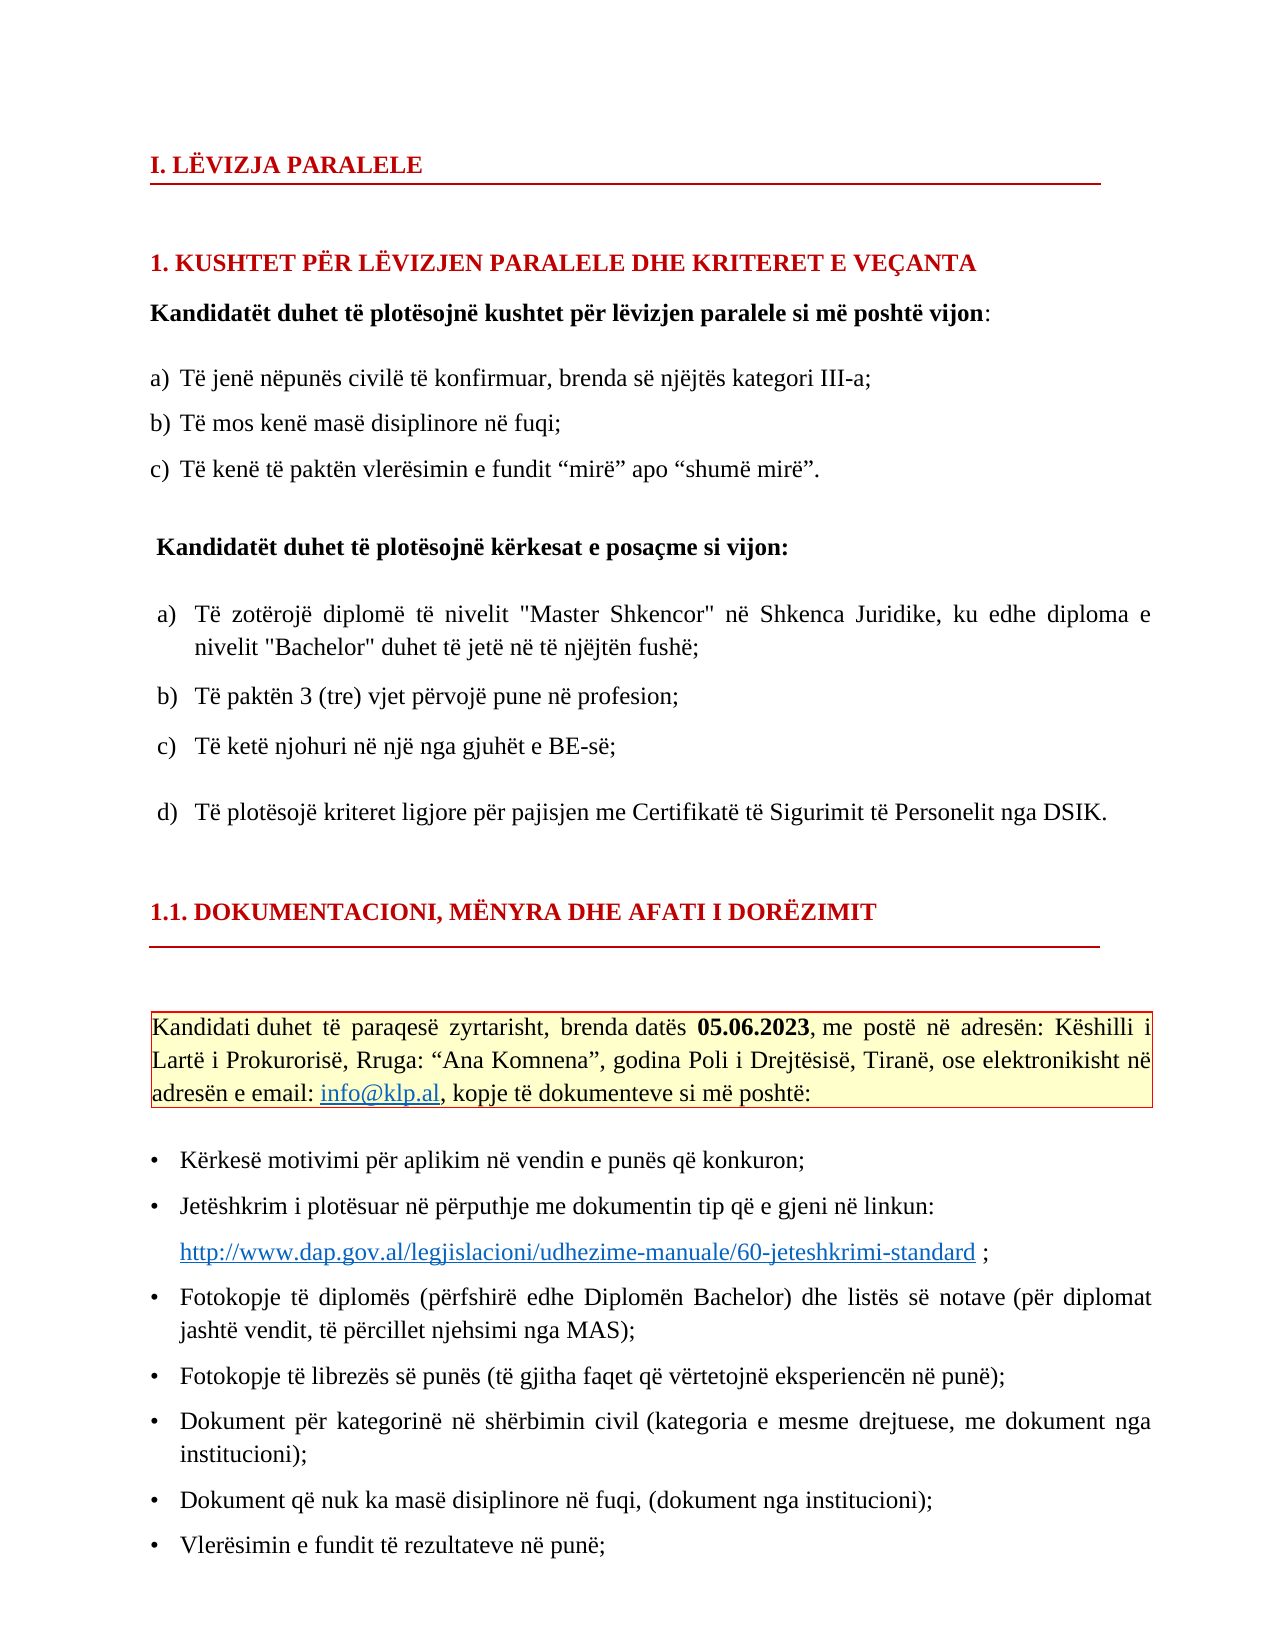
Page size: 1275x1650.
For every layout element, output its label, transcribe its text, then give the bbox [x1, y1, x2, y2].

list Të ketë njohuri në një nga gjuhët e BE-së; [157, 731, 1152, 760]
list Fotokopje të librezës së punës (të gjitha faqet që vërtetojnë eksperiencën në punë); [150, 1361, 1152, 1389]
list 1.1. DOKUMENTACIONI, MËNYRA DHE AFATI I DORËZIMIT [150, 897, 1152, 925]
list Të paktën 3 (tre) vjet përvojë pune në profesion; [157, 681, 1152, 710]
list Vlerësimin e fundit të rezultateve në punë; [150, 1530, 1152, 1559]
text Kandidatët duhet të plotësojnë kërkesat e posaçme si vijon: [150, 532, 1152, 561]
text 1. KUSHTET PËR LËVIZJEN PARALELE DHE KRITERET E VEÇANTA [150, 248, 1152, 277]
list Të jenë nëpunës civilë të konfirmuar, brenda së njëjtës kategori III-a; [150, 363, 1152, 392]
list Të plotësojë kriteret ligjore për pajisjen me Certifikatë të Sigurimit të Personelit nga DSIK. [157, 797, 1152, 826]
list I. LËVIZJA PARALELE [150, 150, 1152, 179]
list Dokument për kategorinë në shërbimin civil (kategoria e mesme drejtuese, me dokument nga institucioni); [150, 1406, 1152, 1468]
list Të zotërojë diplomë të nivelit "Master Shkencor" në Shkenca Juridike, ku edhe diploma e nivelit "Bachelor" duhet të jetë në të njëjtën fushë; [157, 599, 1152, 661]
list Dokument që nuk ka masë disiplinore në fuqi, (dokument nga institucioni); [150, 1485, 1152, 1513]
text Kandidatët duhet të plotësojnë kushtet për lëvizjen paralele si më poshtë vijon: [150, 298, 1152, 326]
list Fotokopje të diplomës (përfshirë edhe Diplomën Bachelor) dhe listës së notave (për diplomat jashtë vendit, të përcillet njehsimi nga MAS); [150, 1282, 1152, 1344]
text http://www.dap.gov.al/legjislacioni/udhezime-manuale/60-jeteshkrimi-standard ; [179, 1237, 1152, 1265]
list Të mos kenë masë disiplinore në fuqi; [150, 408, 1152, 437]
text Kandidati duhet të paraqesë zyrtarisht, brenda datës 05.06.2023, me postë në adresën: Këshilli i Lartë i Prokurorisë, Rruga: “Ana Komnena”, godina Poli i Drejtësisë, Tiranë, ose elektronikisht në adresën e email: info@klp.al, kopje të dokumenteve si më poshtë: [152, 1013, 1152, 1107]
list Kërkesë motivimi për aplikim në vendin e punës që konkuron; [150, 1146, 1152, 1174]
list Jetëshkrim i plotësuar në përputhje me dokumentin tip që e gjeni në linkun: [150, 1191, 1152, 1220]
list Të kenë të paktën vlerësimin e fundit “mirë” apo “shumë mirë”. [150, 454, 1152, 483]
